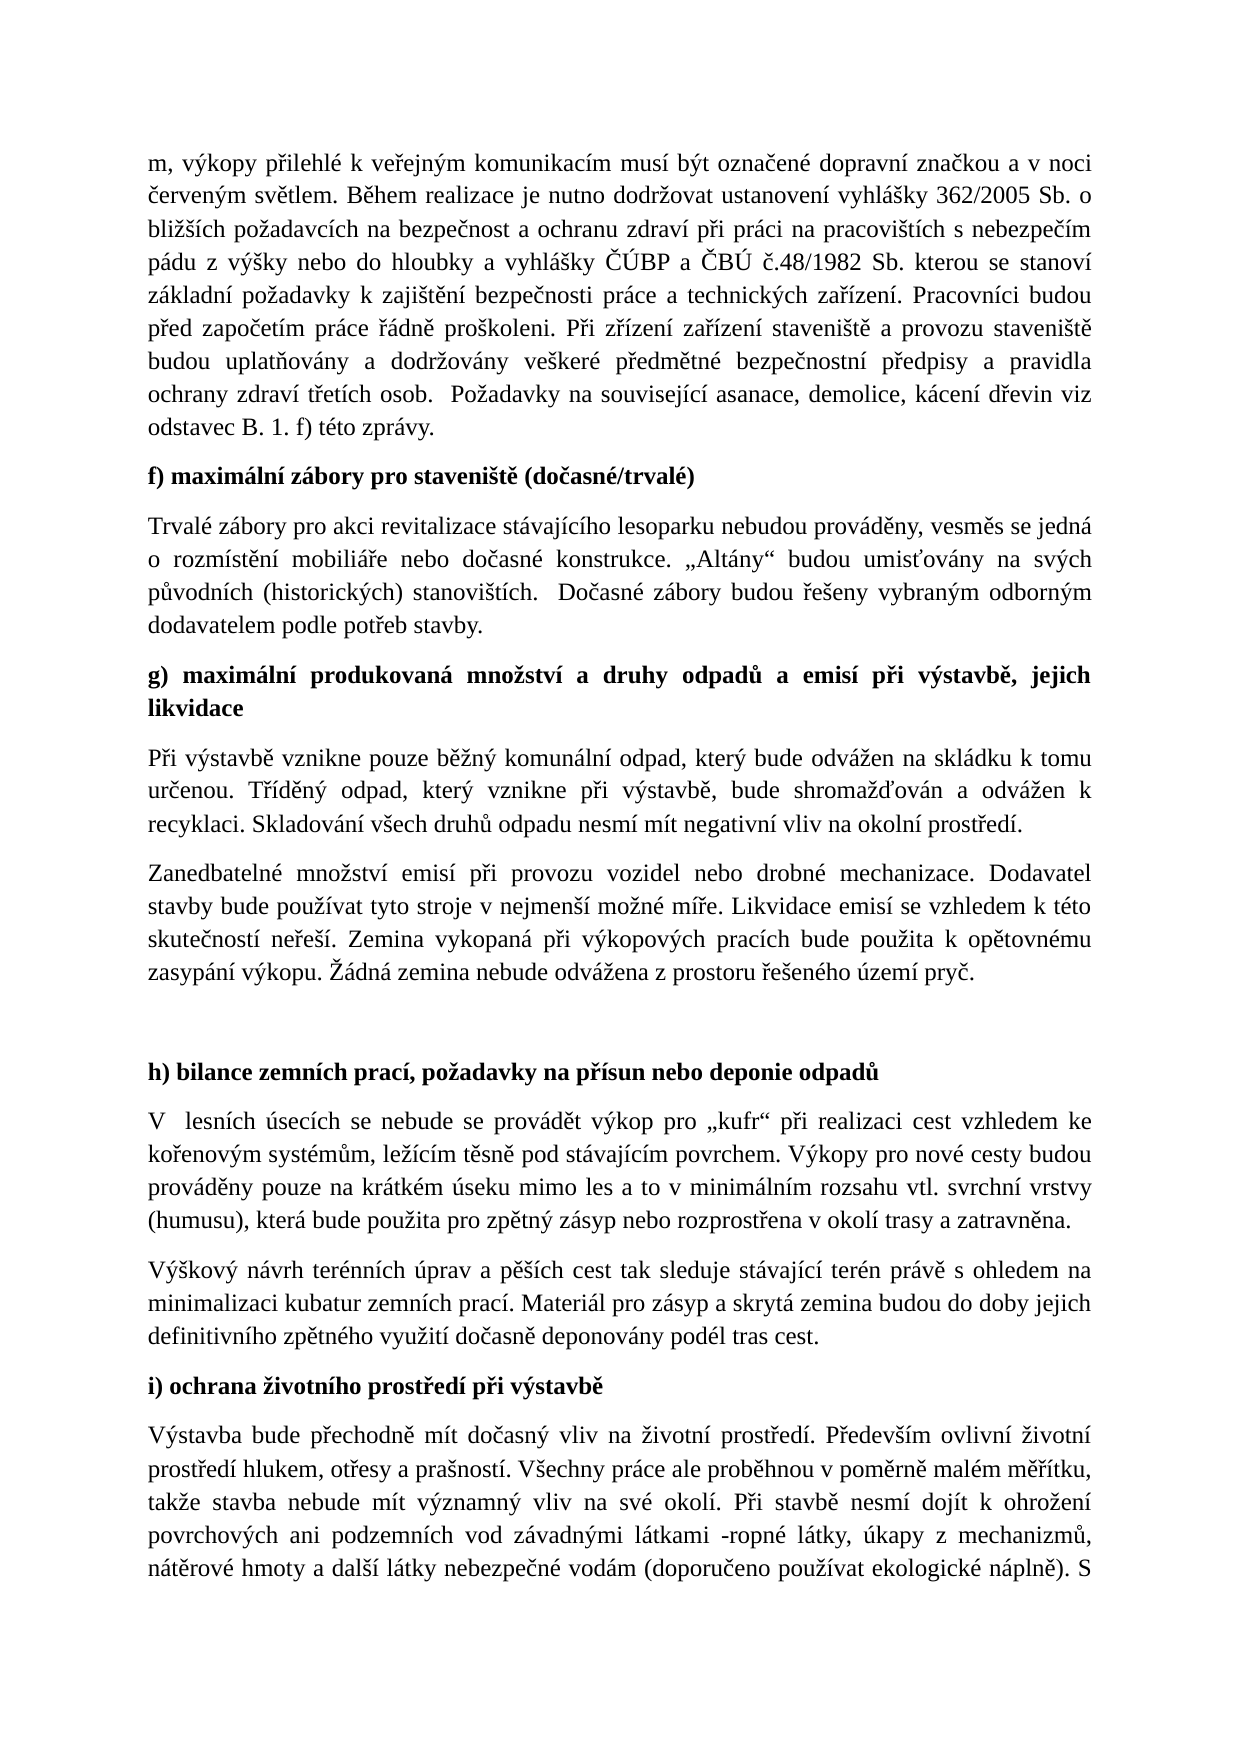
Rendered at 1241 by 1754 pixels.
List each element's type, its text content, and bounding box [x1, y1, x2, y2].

text Zanedbatelné množství emisí při provozu vozidel nebo drobné mechanizace. Dodavatel stavby bude používat tyto stroje v nejmenší možné míře. Likvidace emisí se vzhledem k této skutečností neřeší. Zemina vykopaná při výkopových pracích bude použita k opětovnému zasypání výkopu. Žádná zemina nebude odvážena z prostoru řešeného území pryč. [148, 858, 1093, 986]
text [148, 148, 1093, 441]
text Trvalé zábory pro akci revitalizace stávajícího lesoparku nebudou prováděny, vesměs se jedná o rozmístění mobiliáře nebo dočasné konstrukce. „Altány“ budou umisťovány na svých původních (historických) stanovištích. Dočasné zábory budou řešeny vybraným odborným dodavatelem podle potřeb stavby. [148, 511, 1093, 639]
text i) ochrana životního prostředí při výstavbě [148, 1371, 1093, 1400]
text Výškový návrh terénních úprav a pěších cest tak sleduje stávající terén právě s ohledem na minimalizaci kubatur zemních prací. Materiál pro zásyp a skrytá zemina budou do doby jejich definitivního zpětného využití dočasně deponovány podél tras cest. [148, 1255, 1093, 1350]
text V lesních úsecích se nebude se provádět výkop pro „kufr“ při realizaci cest vzhledem ke kořenovým systémům, ležícím těsně pod stávajícím povrchem. Výkopy pro nové cesty budou prováděny pouze na krátkém úseku mimo les a to v minimálním rozsahu vtl. svrchní vrstvy (humusu), která bude použita pro zpětný zásyp nebo rozprostřena v okolí trasy a zatravněna. [148, 1106, 1093, 1234]
text Při výstavbě vznikne pouze běžný komunální odpad, který bude odvážen na skládku k tomu určenou. Tříděný odpad, který vznikne při výstavbě, bude shromažďován a odvážen k recyklaci. Skladování všech druhů odpadu nesmí mít negativní vliv na okolní prostředí. [148, 743, 1093, 837]
text f) maximální zábory pro staveniště (dočasné/trvalé) [148, 461, 1093, 490]
text h) bilance zemních prací, požadavky na přísun nebo deponie odpadů [148, 1057, 1093, 1086]
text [148, 1421, 1093, 1581]
text g) maximální produkovaná množství a druhy odpadů a emisí při výstavbě, jejich likvidace [148, 660, 1093, 722]
